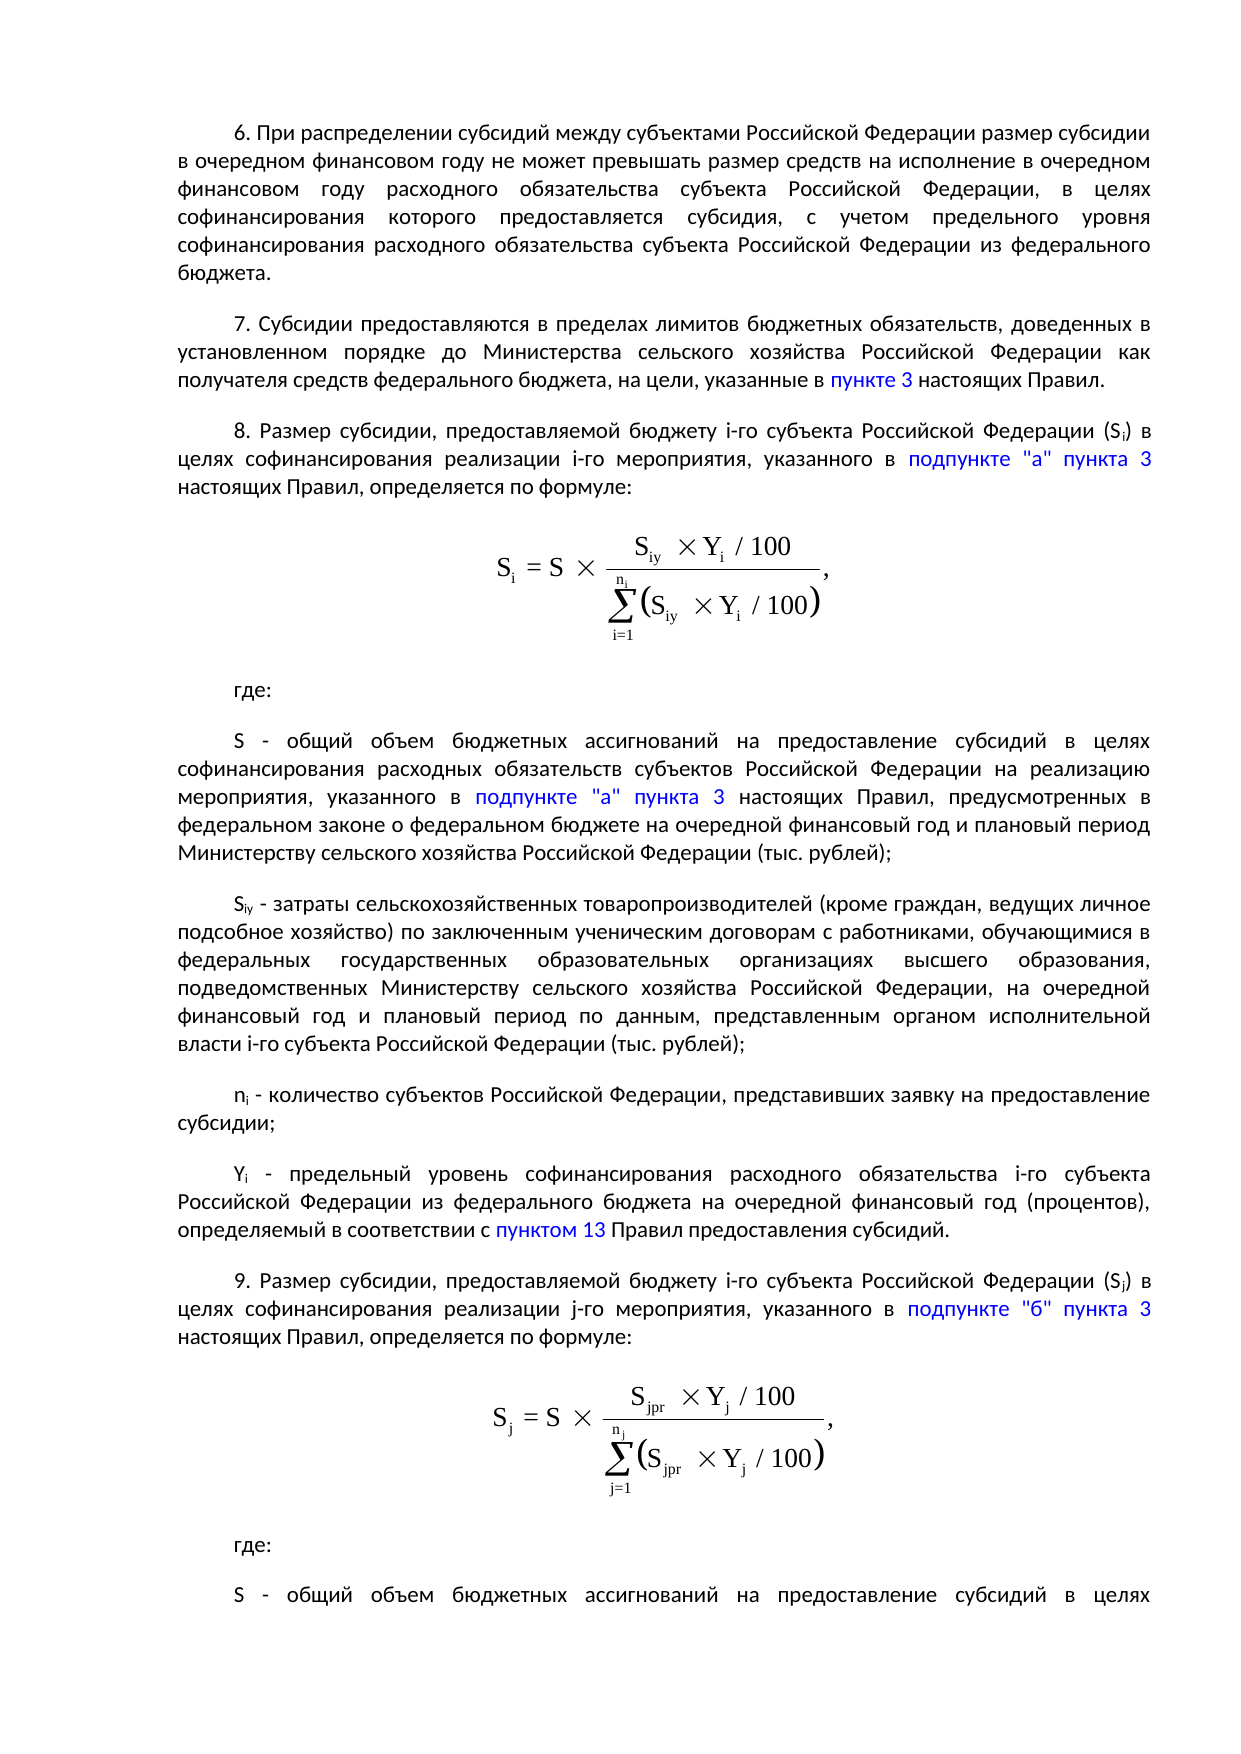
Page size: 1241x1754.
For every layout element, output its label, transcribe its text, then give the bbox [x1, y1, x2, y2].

text 9. Размер субсидии, предоставляемой бюджету i-го субъекта Российской Федерации (Sj) в целях софинансирования реализации j-го мероприятия, указанного в подпункте "б" пункта 3 настоящих Правил, определяется по формуле: [177, 1266, 1152, 1350]
text S - общий объем бюджетных ассигнований на предоставление субсидий в целях софинансирования расходных обязательств субъектов Российской Федерации на реализацию мероприятия, указанного в подпункте "а" пункта 3 настоящих Правил, предусмотренных в федеральном законе о федеральном бюджете на очередной финансовый год и плановый период Министерству сельского хозяйства Российской Федерации (тыс. рублей); [177, 726, 1152, 866]
text 7. Субсидии предоставляются в пределах лимитов бюджетных обязательств, доведенных в установленном порядке до Министерства сельского хозяйства Российской Федерации как получателя средств федерального бюджета, на цели, указанные в пункте 3 настоящих Правил. [177, 309, 1152, 393]
text Yi - предельный уровень софинансирования расходного обязательства i-го субъекта Российской Федерации из федерального бюджета на очередной финансовый год (процентов), определяемый в соответствии с пунктом 13 Правил предоставления субсидий. [177, 1159, 1152, 1243]
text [177, 1581, 1152, 1609]
text Siy - затраты сельскохозяйственных товаропроизводителей (кроме граждан, ведущих личное подсобное хозяйство) по заключенным ученическим договорам с работниками, обучающимися в федеральных государственных образовательных организациях высшего образования, подведомственных Министерству сельского хозяйства Российской Федерации, на очередной финансовый год и плановый период по данным, представленным органом исполнительной власти i-го субъекта Российской Федерации (тыс. рублей); [177, 889, 1152, 1057]
text 6. При распределении субсидий между субъектами Российской Федерации размер субсидии в очередном финансовом году не может превышать размер средств на исполнение в очередном финансовом году расходного обязательства субъекта Российской Федерации, в целях софинансирования которого предоставляется субсидия, с учетом предельного уровня софинансирования расходного обязательства субъекта Российской Федерации из федерального бюджета. [177, 118, 1152, 286]
text где: [177, 1530, 1152, 1558]
text ni - количество субъектов Российской Федерации, представивших заявку на предоставление субсидии; [177, 1080, 1152, 1136]
text где: [177, 675, 1152, 703]
text 8. Размер субсидии, предоставляемой бюджету i-го субъекта Российской Федерации (Si) в целях софинансирования реализации i-го мероприятия, указанного в подпункте "а" пункта 3 настоящих Правил, определяется по формуле: [177, 416, 1152, 500]
